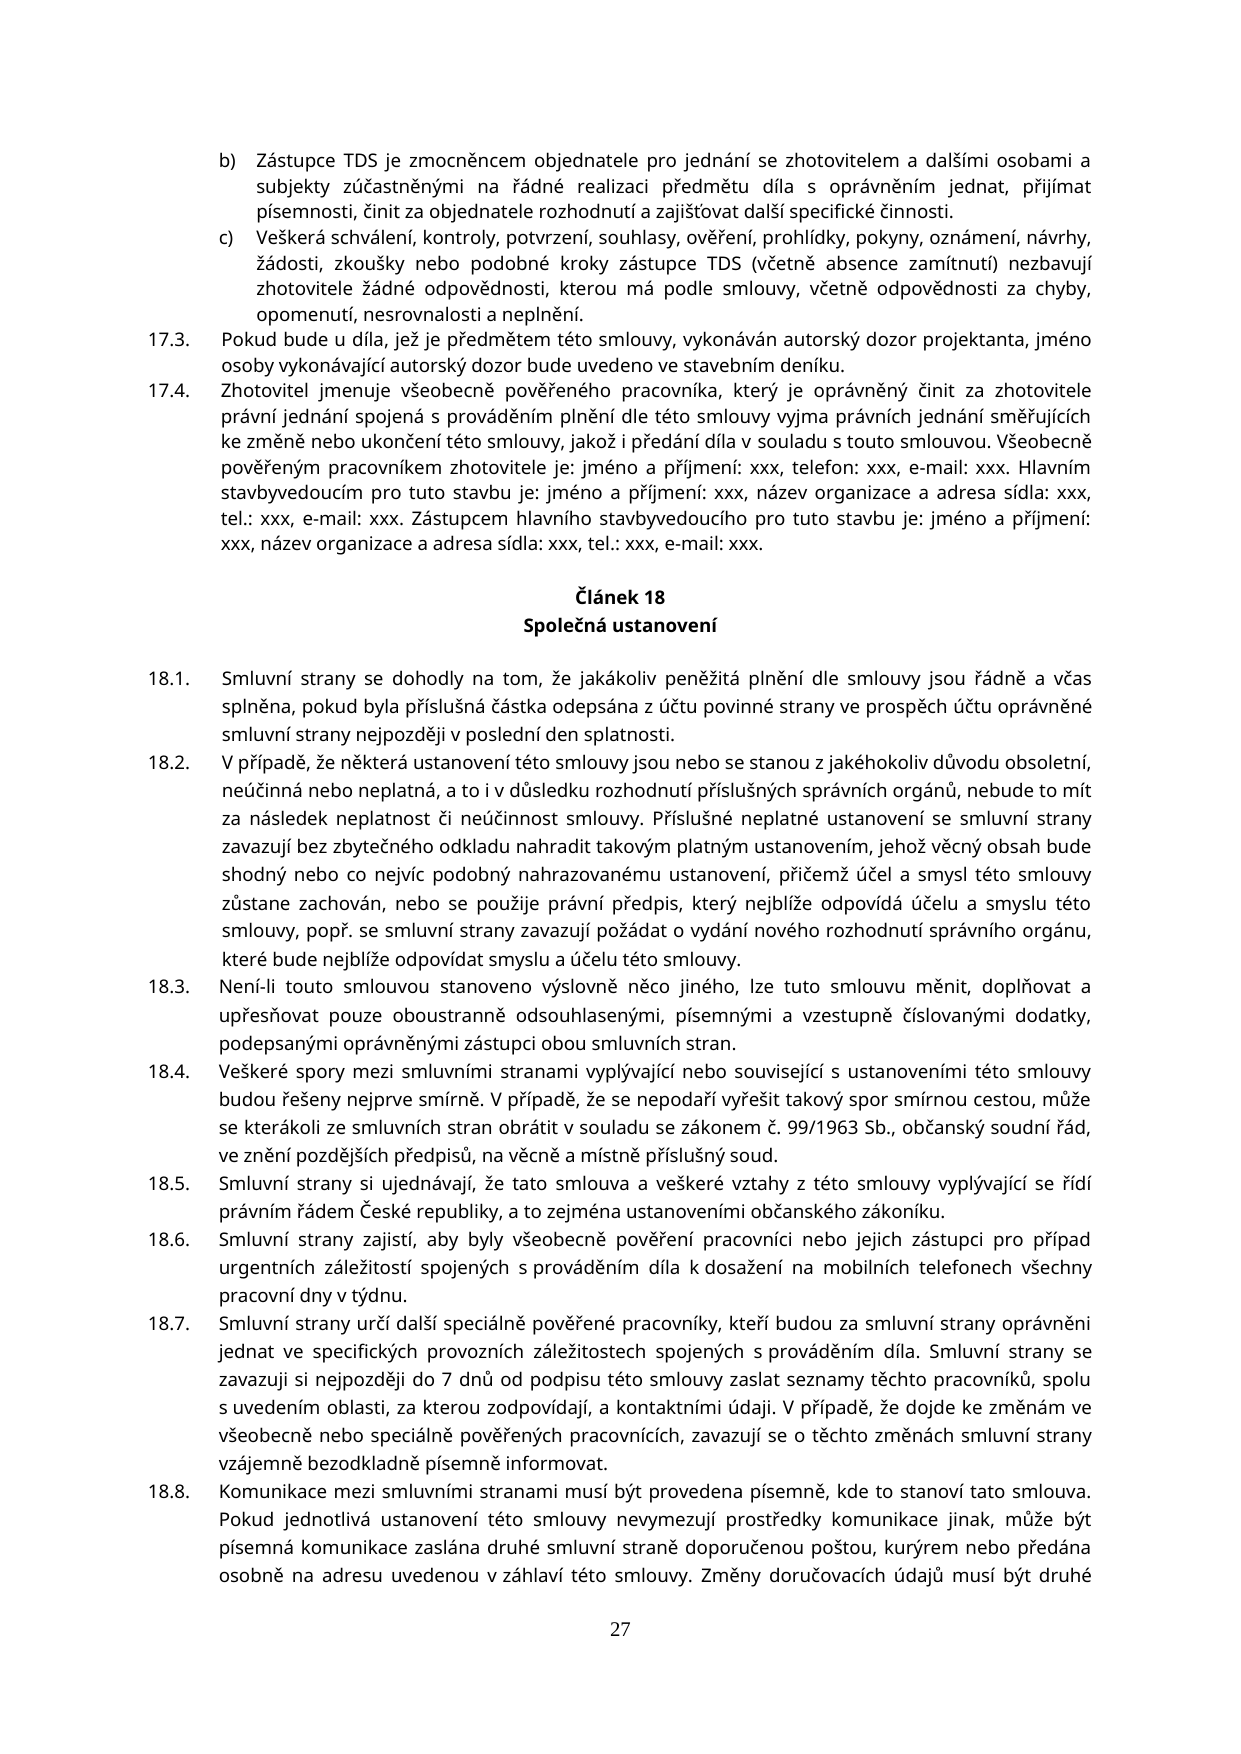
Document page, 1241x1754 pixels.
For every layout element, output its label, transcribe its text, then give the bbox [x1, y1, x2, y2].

list Veškerá schválení, kontroly, potvrzení, souhlasy, ověření, prohlídky, pokyny, oznámení, návrhy, žádosti, zkoušky nebo podobné kroky zástupce TDS (včetně absence zamítnutí) nezbavují zhotovitele žádné odpovědnosti, kterou má podle smlouvy, včetně odpovědnosti za chyby, opomenutí, nesrovnalosti a neplnění. [218, 224, 1092, 326]
text 18.3. Není-li touto smlouvou stanoveno výslovně něco jiného, lze tuto smlouvu měnit, doplňovat a upřesňovat pouze oboustranně odsouhlasenými, písemnými a vzestupně číslovanými dodatky, podepsanými oprávněnými zástupci obou smluvních stran. [148, 974, 1092, 1055]
text 18.1. Smluvní strany se dohodly na tom, že jakákoliv peněžitá plnění dle smlouvy jsou řádně a včas splněna, pokud byla příslušná částka odepsána z účtu povinné strany ve prospěch účtu oprávněné smluvní strany nejpozději v poslední den splatnosti. [148, 666, 1092, 747]
text 17.3. Pokud bude u díla, jež je předmětem této smlouvy, vykonáván autorský dozor projektanta, jméno osoby vykonávající autorský dozor bude uvedeno ve stavebním deníku. [148, 326, 1092, 377]
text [148, 1478, 1092, 1588]
text 18.7. Smluvní strany určí další speciálně pověřené pracovníky, kteří budou za smluvní strany oprávněni jednat ve specifických provozních záležitostech spojených s prováděním díla. Smluvní strany se zavazuji si nejpozději do 7 dnů od podpisu této smlouvy zaslat seznamy těchto pracovníků, spolu s uvedením oblasti, za kterou zodpovídají, a kontaktními údaji. V případě, že dojde ke změnám ve všeobecně nebo speciálně pověřených pracovnících, zavazují se o těchto změnách smluvní strany vzájemně bezodkladně písemně informovat. [148, 1310, 1092, 1476]
text 18.4. Veškeré spory mezi smluvními stranami vyplývající nebo související s ustanoveními této smlouvy budou řešeny nejprve smírně. V případě, že se nepodaří vyřešit takový spor smírnou cestou, může se kterákoli ze smluvních stran obrátit v souladu se zákonem č. 99/1963 Sb., občanský soudní řád, ve znění pozdějších předpisů, na věcně a místně příslušný soud. [148, 1058, 1092, 1167]
text Článek 18 [148, 584, 1092, 609]
text 17.4. Zhotovitel jmenuje všeobecně pověřeného pracovníka, který je oprávněný činit za zhotovitele právní jednání spojená s prováděním plnění dle této smlouvy vyjma právních jednání směřujících ke změně nebo ukončení této smlouvy, jakož i předání díla v souladu s touto smlouvou. Všeobecně pověřeným pracovníkem zhotovitele je: jméno a příjmení: xxx, telefon: xxx, e-mail: xxx. Hlavním stavbyvedoucím pro tuto stavbu je: jméno a příjmení: xxx, název organizace a adresa sídla: xxx, tel.: xxx, e-mail: xxx. Zástupcem hlavního stavbyvedoucího pro tuto stavbu je: jméno a příjmení: xxx, název organizace a adresa sídla: xxx, tel.: xxx, e-mail: xxx. [148, 377, 1092, 556]
list Zástupce TDS je zmocněncem objednatele pro jednání se zhotovitelem a dalšími osobami a subjekty zúčastněnými na řádné realizaci předmětu díla s oprávněním jednat, přijímat písemnosti, činit za objednatele rozhodnutí a zajišťovat další specifické činnosti. [218, 148, 1092, 224]
text 18.2. V případě, že některá ustanovení této smlouvy jsou nebo se stanou z jakéhokoliv důvodu obsoletní, neúčinná nebo neplatná, a to i v důsledku rozhodnutí příslušných správních orgánů, nebude to mít za následek neplatnost či neúčinnost smlouvy. Příslušné neplatné ustanovení se smluvní strany zavazují bez zbytečného odkladu nahradit takovým platným ustanovením, jehož věcný obsah bude shodný nebo co nejvíc podobný nahrazovanému ustanovení, přičemž účel a smysl této smlouvy zůstane zachován, nebo se použije právní předpis, který nejblíže odpovídá účelu a smyslu této smlouvy, popř. se smluvní strany zavazují požádat o vydání nového rozhodnutí správního orgánu, které bude nejblíže odpovídat smyslu a účelu této smlouvy. [148, 750, 1092, 971]
text 18.5. Smluvní strany si ujednávají, že tato smlouva a veškeré vztahy z této smlouvy vyplývající se řídí právním řádem České republiky, a to zejména ustanoveními občanského zákoníku. [148, 1170, 1092, 1223]
text 18.6. Smluvní strany zajistí, aby byly všeobecně pověření pracovníci nebo jejich zástupci pro případ urgentních záležitostí spojených s prováděním díla k dosažení na mobilních telefonech všechny pracovní dny v týdnu. [148, 1226, 1092, 1308]
text Společná ustanovení [148, 612, 1092, 638]
